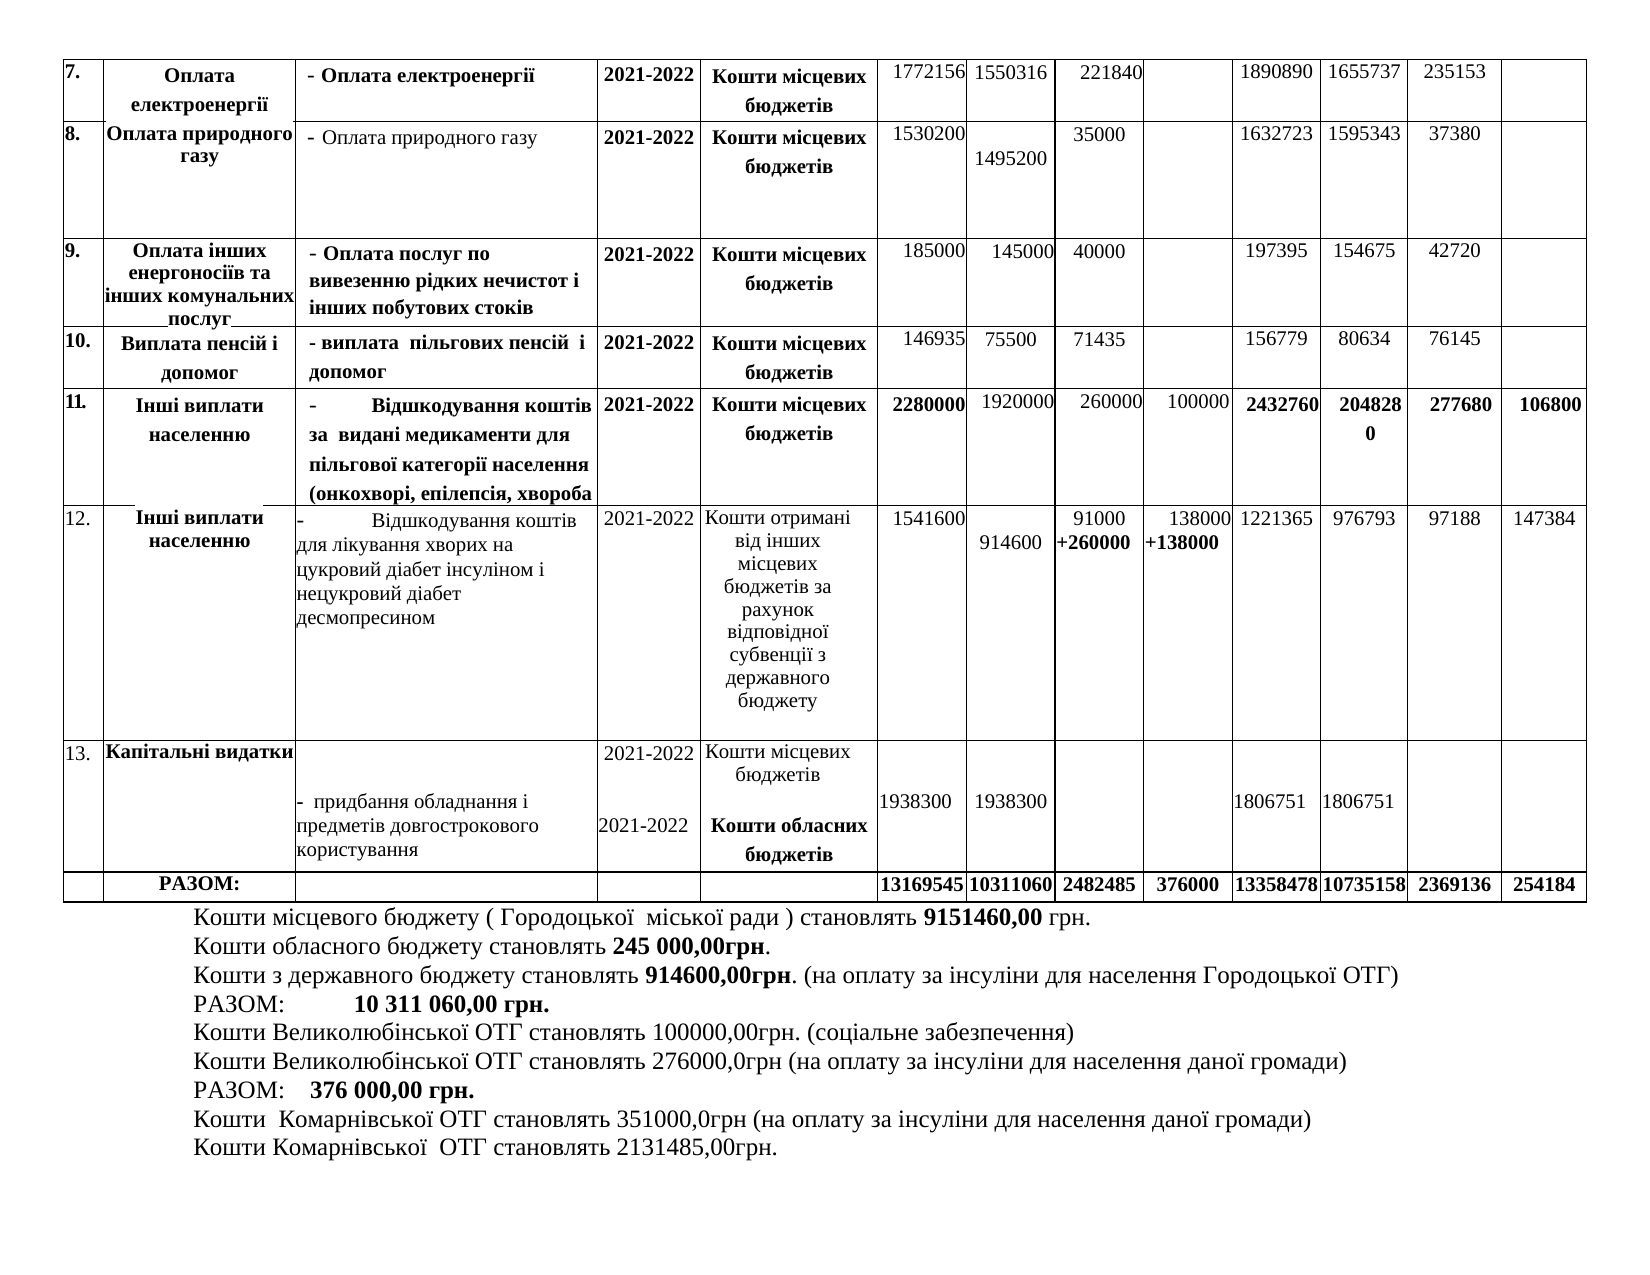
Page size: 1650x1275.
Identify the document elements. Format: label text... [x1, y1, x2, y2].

table_cell 1495200 [967, 122, 1054, 238]
text РАЗОМ: 10 311 060,00 грн. [118, 989, 1532, 1017]
table_cell 75500 [967, 327, 1054, 388]
table_cell 254184 [1502, 873, 1586, 901]
table_cell [1502, 327, 1586, 388]
table_cell 185000 [878, 239, 966, 326]
table_cell Виплата пенсій і допомог [104, 327, 295, 388]
table_cell 106800 [1502, 389, 1586, 505]
table_cell 2048280 [1321, 389, 1407, 505]
table_cell 2482485 [1056, 873, 1143, 901]
text Кошти Комарнівської ОТГ становлять 2131485,00грн. [118, 1132, 1532, 1161]
text РАЗОМ: 376 000,00 грн. [118, 1075, 1532, 1104]
table_cell [64, 873, 103, 901]
table_cell 2021-2022 [598, 60, 700, 121]
table_cell Оплата послуг по вивезенню рідких нечистот і інших побутових стоків Оплата послуг за збір, вивіз та захоронення ТВП [296, 239, 597, 326]
table_cell [1144, 239, 1232, 326]
table_cell 2021-2022 [598, 122, 700, 238]
table_cell 1806751 [1321, 741, 1407, 871]
table_cell [1144, 60, 1232, 121]
table_cell 1530200 [878, 122, 966, 238]
table_cell 10. [64, 327, 103, 388]
table_cell 1772156 [878, 60, 966, 121]
table_cell 2280000 [878, 389, 966, 505]
table_cell [296, 873, 597, 901]
table_cell 37380 [1408, 122, 1501, 238]
table_cell [1408, 741, 1501, 871]
table_cell 1221365 [1233, 506, 1320, 739]
table_cell 1595343 [1321, 122, 1407, 238]
text Кошти Великолюбінської ОТГ становлять 276000,0грн (на оплату за інсуліни для населення даної громади) [118, 1046, 1532, 1075]
table_cell 154675 [1321, 239, 1407, 326]
table_cell 147384 [1502, 506, 1586, 739]
table_cell 1938300 [967, 741, 1054, 871]
table_cell 8. [64, 122, 103, 238]
table_cell 146935 [878, 327, 966, 388]
table_cell Оплата природного газу [104, 122, 295, 238]
table_cell [1502, 60, 1586, 121]
table_cell Інші виплати населенню [104, 506, 295, 739]
table_cell Кошти отримані від інших місцевих бюджетів за рахунок відповідної субвенції з державного бюджету [701, 506, 877, 739]
table_cell 2021-2022 [598, 239, 700, 326]
table_cell [598, 873, 700, 901]
table_cell Кошти місцевих бюджетів Кошти обласних бюджетів [701, 741, 877, 871]
table_cell Кошти місцевих бюджетів [701, 122, 877, 238]
table_cell 235153 [1408, 60, 1501, 121]
table_cell [1144, 741, 1232, 871]
text Кошти Великолюбінської ОТГ становлять 100000,00грн. (соціальне забезпечення) [118, 1017, 1532, 1046]
table_cell 1938300 [878, 741, 966, 871]
table_cell 40000 [1056, 239, 1143, 326]
table_cell Відшкодування коштів для лікування хворих на цукровий діабет інсуліном і нецукровий діабет десмопресином [296, 506, 597, 739]
table_cell 13358478 [1233, 873, 1320, 901]
table_cell Оплата інших енергоносіїв та інших комунальних послуг [104, 239, 295, 326]
table_cell Кошти місцевих бюджетів [701, 389, 877, 505]
table_cell Інші виплати населенню [104, 389, 295, 505]
table_cell Оплата електроенергії [104, 60, 295, 121]
table_cell 1632723 [1233, 122, 1320, 238]
table_cell 376000 [1144, 873, 1232, 901]
table_cell [1056, 741, 1143, 871]
table_cell 35000 [1056, 122, 1143, 238]
table_cell 11. [64, 389, 103, 505]
table_cell 103110600 [967, 873, 1054, 901]
table_cell Кошти місцевих бюджетів [701, 327, 877, 388]
table_cell [1502, 239, 1586, 326]
table_cell 1920000 [967, 389, 1054, 505]
table_cell 260000 [1056, 389, 1143, 505]
table_cell Капітальні видатки [104, 741, 295, 871]
table_cell [1502, 741, 1586, 871]
table_cell - придбання обладнання і предметів довгострокового користування [296, 741, 597, 871]
text Кошти місцевого бюджету ( Городоцької міської ради ) становлять 9151460,00 грн. [118, 903, 1532, 931]
table_cell [701, 873, 877, 901]
table_cell 10735158 [1321, 873, 1407, 901]
table_cell 1890890 [1233, 60, 1320, 121]
table_cell 156779 [1233, 327, 1320, 388]
table_cell [1502, 122, 1586, 238]
table_cell 100000 [1144, 389, 1232, 505]
table_cell 277680 [1408, 389, 1501, 505]
table_cell 2432760 [1233, 389, 1320, 505]
table_cell Оплата природного газу [296, 122, 597, 238]
table_cell - виплата пільгових пенсій і допомог [296, 327, 597, 388]
table_cell 91000 +260000 [1056, 506, 1143, 739]
table_cell 13169545 [878, 873, 966, 901]
text Кошти з державного бюджету становлять 914600,00грн. (на оплату за інсуліни для населення Городоцької ОТГ) [118, 960, 1532, 989]
table_cell 2021-2022 [598, 506, 700, 739]
table_cell 9. [64, 239, 103, 326]
table_cell 1806751 [1233, 741, 1320, 871]
table_cell 2021-2022 2021-2022 [598, 741, 700, 871]
table_cell 2021-2022 [598, 327, 700, 388]
table_cell Оплата електроенергії [296, 60, 597, 121]
table_cell 1655737 [1321, 60, 1407, 121]
table_cell 138000 +138000 [1144, 506, 1232, 739]
table_cell 221840 [1056, 60, 1143, 121]
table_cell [701, 60, 877, 121]
table_cell 42720 [1408, 239, 1501, 326]
table_cell Кошти місцевих бюджетів [701, 239, 877, 326]
table_cell 76145 [1408, 327, 1501, 388]
table_cell 197395 [1233, 239, 1320, 326]
table_cell 145000 [967, 239, 1054, 326]
table_cell 12. [64, 506, 103, 739]
table_cell [1144, 327, 1232, 388]
table_cell 2021-2022 [598, 389, 700, 505]
table_cell 13. [64, 741, 103, 871]
table_cell 976793 [1321, 506, 1407, 739]
table_cell 80634 [1321, 327, 1407, 388]
table_cell РАЗОМ: [104, 873, 295, 901]
table_cell 71435 [1056, 327, 1143, 388]
text Кошти Комарнівської ОТГ становлять 351000,0грн (на оплату за інсуліни для населення даної громади) [118, 1104, 1532, 1132]
table_cell 914600 [967, 506, 1054, 739]
table_cell 97188 [1408, 506, 1501, 739]
table_cell 7. [64, 60, 103, 121]
table_cell 1541600 [878, 506, 966, 739]
table_cell 2369136 [1408, 873, 1501, 901]
table_cell 1550316 [967, 60, 1054, 121]
text Кошти обласного бюджету становлять 245 000,00грн. [118, 931, 1532, 960]
table_cell Відшкодування коштів за видані медикаменти для пільгової категорії населення (онкохворі, епілепсія, хвороба Паркінсона, учасники бойових дій, і ін.; [296, 389, 597, 505]
table_cell [1144, 122, 1232, 238]
